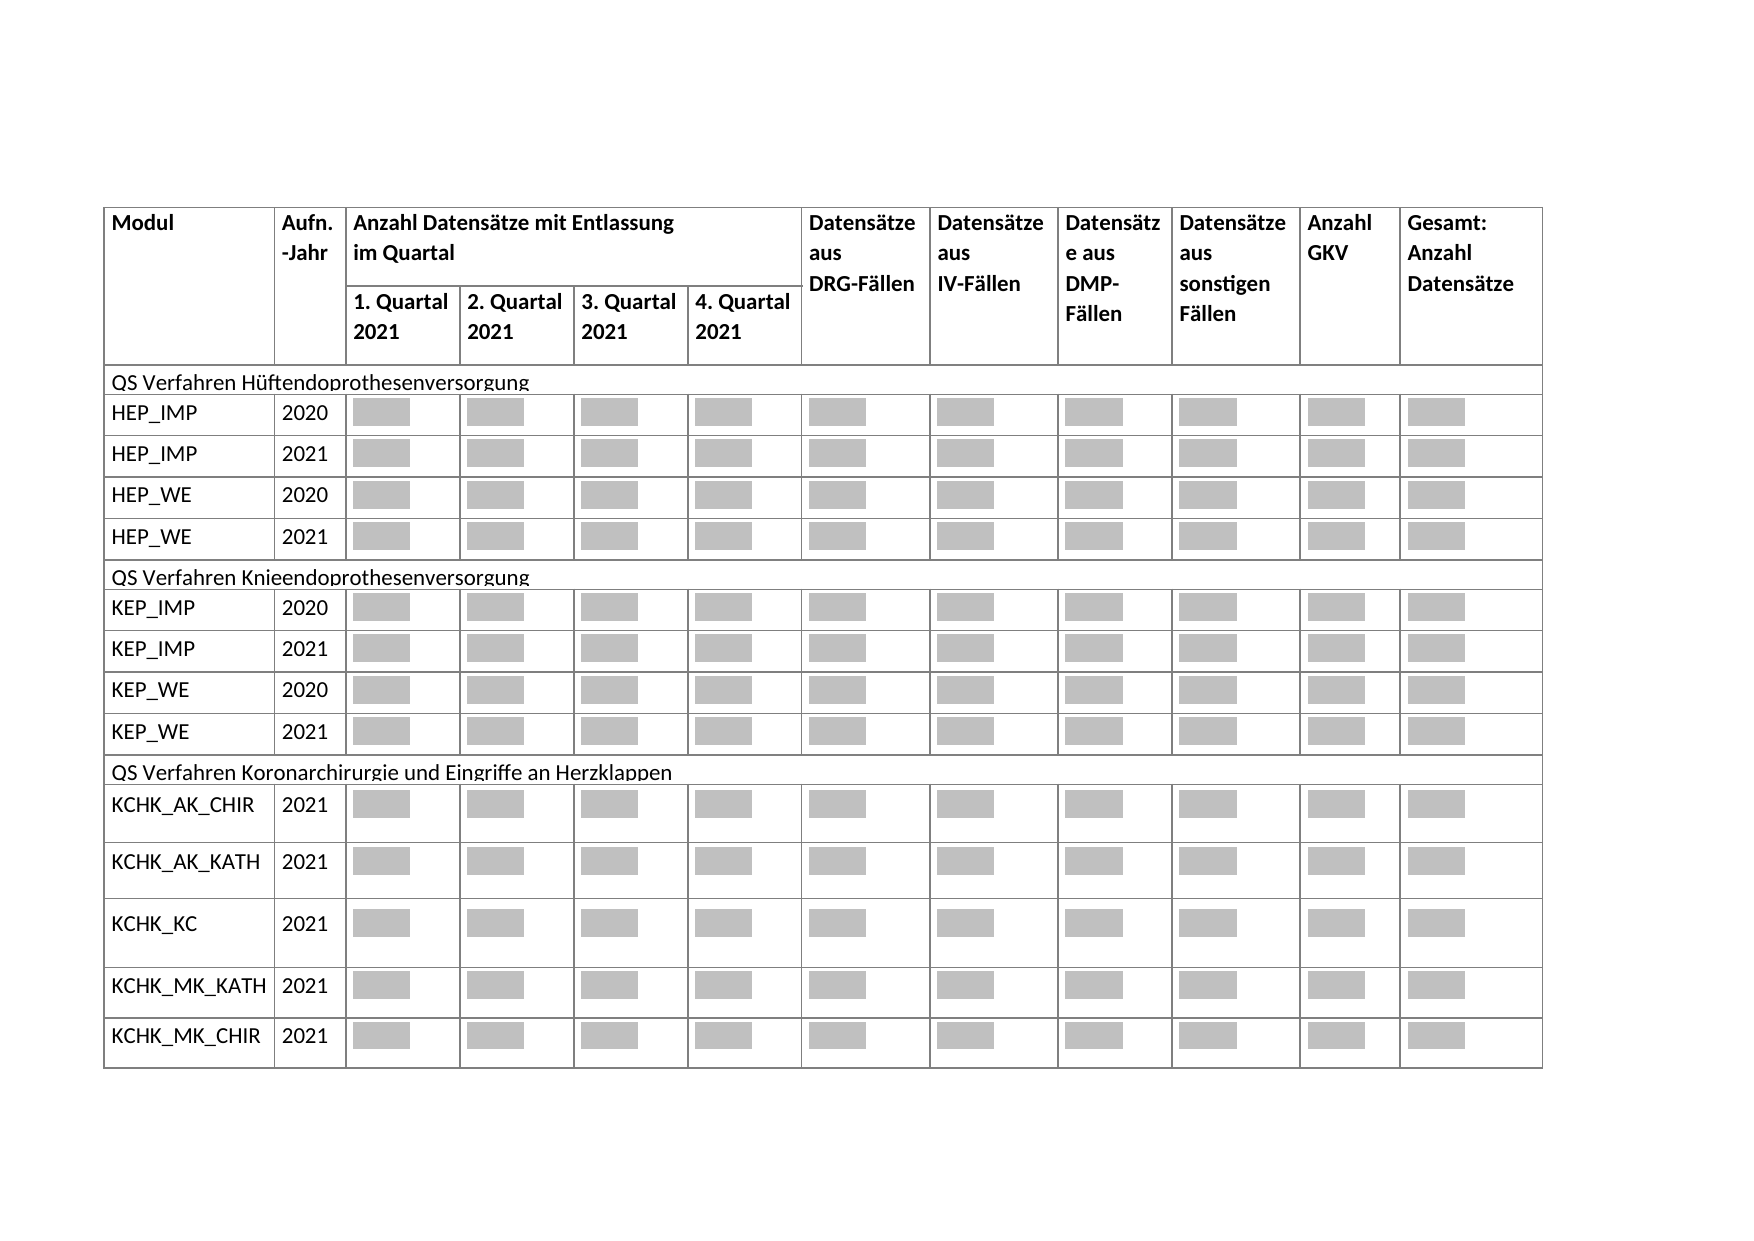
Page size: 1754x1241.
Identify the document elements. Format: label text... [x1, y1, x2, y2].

table_cell [931, 478, 1057, 517]
table_cell 2021 [275, 1019, 345, 1067]
table_cell [1301, 395, 1399, 435]
table_cell [931, 631, 1057, 671]
table_cell [1173, 631, 1299, 671]
table_cell [575, 395, 687, 435]
table_cell [802, 899, 929, 966]
table_cell [575, 968, 687, 1017]
table_cell 2021 [275, 968, 345, 1017]
table_cell [931, 590, 1057, 630]
table_cell [1173, 968, 1299, 1017]
table_cell [689, 395, 801, 435]
table_cell KCHK_MK_CHIR [105, 1019, 274, 1067]
table_cell QS Verfahren Koronarchirurgie und Eingriffe an Herzklappen [105, 756, 1542, 783]
table_cell [1401, 673, 1542, 712]
table_cell HEP_WE [105, 519, 274, 559]
table_cell [1059, 478, 1171, 517]
table_cell [931, 899, 1057, 966]
table_header Datensätze aus DRG-Fällen [802, 208, 929, 364]
table_cell [802, 1019, 929, 1067]
table_cell HEP_WE [105, 478, 274, 517]
table_cell [1401, 519, 1542, 559]
table_cell [1173, 395, 1299, 435]
table_cell [1301, 673, 1399, 712]
table_cell [347, 714, 459, 754]
table_cell [931, 673, 1057, 712]
table_cell [802, 843, 929, 898]
table_cell [802, 785, 929, 841]
table_cell [689, 714, 801, 754]
table_cell [1301, 590, 1399, 630]
table_cell [931, 968, 1057, 1017]
table_cell [1173, 436, 1299, 476]
table_cell [689, 785, 801, 841]
table_cell 2020 [275, 478, 345, 517]
table_cell KCHK_AK_KATH [105, 843, 274, 898]
table_cell [1173, 843, 1299, 898]
table_cell 3. Quartal 2021 [575, 287, 687, 364]
table_cell [461, 899, 573, 966]
table_cell KEP_WE [105, 673, 274, 712]
table_cell [347, 395, 459, 435]
table_cell [931, 436, 1057, 476]
table_cell [1173, 1019, 1299, 1067]
table_cell 2021 [275, 785, 345, 841]
table_cell 2021 [275, 519, 345, 559]
table_cell [575, 478, 687, 517]
table_cell [689, 1019, 801, 1067]
table_cell [575, 631, 687, 671]
table_cell [1059, 785, 1171, 841]
table_cell [461, 673, 573, 712]
table_cell [1059, 631, 1171, 671]
table_cell [802, 714, 929, 754]
table_cell 2021 [275, 436, 345, 476]
table_cell [461, 843, 573, 898]
table_cell [1401, 968, 1542, 1017]
table_cell [931, 1019, 1057, 1067]
table_cell [347, 1019, 459, 1067]
table_cell [802, 673, 929, 712]
table_cell [689, 436, 801, 476]
table_cell [575, 673, 687, 712]
table_cell [461, 1019, 573, 1067]
table_cell [1173, 714, 1299, 754]
table_cell KCHK_KC [105, 899, 274, 966]
table_cell [461, 519, 573, 559]
table_cell [1301, 436, 1399, 476]
table_header Gesamt: Anzahl Datensätze [1401, 208, 1542, 364]
table_cell [461, 478, 573, 517]
table_cell HEP_IMP [105, 436, 274, 476]
table_cell [931, 843, 1057, 898]
table_cell [689, 899, 801, 966]
table_cell [1059, 968, 1171, 1017]
table_cell 2020 [275, 590, 345, 630]
table_cell 1. Quartal 2021 [347, 287, 459, 364]
table_cell [802, 478, 929, 517]
table_cell 2021 [275, 714, 345, 754]
table_cell [689, 519, 801, 559]
table_header Datensätze aus DMP-Fällen [1059, 208, 1171, 364]
table_cell [1401, 714, 1542, 754]
table_header Datensätze aus IV-Fällen [931, 208, 1057, 364]
table_cell [347, 968, 459, 1017]
table_cell [1059, 519, 1171, 559]
table_cell KEP_IMP [105, 590, 274, 630]
table_cell [1059, 899, 1171, 966]
table_cell [689, 843, 801, 898]
table_cell [1401, 478, 1542, 517]
table_cell [347, 843, 459, 898]
table_cell [461, 968, 573, 1017]
table_cell 2021 [275, 899, 345, 966]
table_header Datensätze aus sonstigen Fällen [1173, 208, 1299, 364]
table_cell HEP_IMP [105, 395, 274, 435]
table_cell [575, 899, 687, 966]
table_cell [575, 714, 687, 754]
table_cell [1173, 673, 1299, 712]
table_cell [1301, 968, 1399, 1017]
table_cell [1301, 714, 1399, 754]
table_cell [461, 395, 573, 435]
table_cell 2021 [275, 843, 345, 898]
table_cell [1059, 673, 1171, 712]
table_cell QS Verfahren Hüftendoprothesenversorgung [105, 366, 1542, 393]
table_cell [802, 968, 929, 1017]
table_cell [689, 631, 801, 671]
table_cell [931, 714, 1057, 754]
table_cell KEP_IMP [105, 631, 274, 671]
table_cell [347, 590, 459, 630]
table_cell 2021 [275, 631, 345, 671]
table_cell [1059, 843, 1171, 898]
table_cell [1059, 436, 1171, 476]
table_cell [1401, 436, 1542, 476]
table_cell [461, 785, 573, 841]
table_cell [931, 785, 1057, 841]
table_cell [1401, 785, 1542, 841]
table_cell [931, 519, 1057, 559]
table_cell [1173, 478, 1299, 517]
table_cell 4. Quartal 2021 [689, 287, 801, 364]
table_cell [1401, 395, 1542, 435]
table_cell [347, 519, 459, 559]
table_cell [575, 1019, 687, 1067]
table_cell [802, 436, 929, 476]
table_cell [689, 968, 801, 1017]
table_cell 2020 [275, 673, 345, 712]
table_cell [347, 785, 459, 841]
table_cell [802, 395, 929, 435]
table_cell [1301, 631, 1399, 671]
table_cell [347, 899, 459, 966]
table_cell [1401, 590, 1542, 630]
table_header Anzahl GKV [1301, 208, 1399, 364]
table_cell [461, 714, 573, 754]
table_cell [347, 478, 459, 517]
table_cell [1301, 519, 1399, 559]
table_cell [1173, 519, 1299, 559]
table_cell [689, 478, 801, 517]
table_cell [575, 519, 687, 559]
table_header Modul [105, 208, 274, 364]
table_cell [802, 631, 929, 671]
table_cell [802, 519, 929, 559]
table_cell [575, 785, 687, 841]
table_cell [575, 436, 687, 476]
table_cell KEP_WE [105, 714, 274, 754]
table_cell [1401, 631, 1542, 671]
table_cell [461, 631, 573, 671]
table_cell [461, 436, 573, 476]
table_cell [575, 843, 687, 898]
table_cell [1173, 785, 1299, 841]
table_cell QS Verfahren Knieendoprothesenversorgung [105, 561, 1542, 588]
table_cell [347, 673, 459, 712]
table_cell 2. Quartal 2021 [461, 287, 573, 364]
table_cell [1301, 899, 1399, 966]
table_cell [461, 590, 573, 630]
table_cell [1173, 899, 1299, 966]
table_cell [1401, 899, 1542, 966]
table_cell [689, 673, 801, 712]
table_cell [1301, 785, 1399, 841]
table_cell 2020 [275, 395, 345, 435]
table_cell [347, 631, 459, 671]
table_cell [1059, 395, 1171, 435]
table_cell [1401, 843, 1542, 898]
table_cell KCHK_MK_KATH [105, 968, 274, 1017]
table_cell [1301, 478, 1399, 517]
table_cell [689, 590, 801, 630]
table_cell [802, 590, 929, 630]
table_cell [347, 436, 459, 476]
table_cell [575, 590, 687, 630]
table_cell [931, 395, 1057, 435]
table_header Aufn.-Jahr [275, 208, 345, 364]
table_cell [1301, 843, 1399, 898]
table_cell [1301, 1019, 1399, 1067]
table_cell [1173, 590, 1299, 630]
table_header Anzahl Datensätze mit Entlassung im Quartal [347, 208, 801, 285]
table_cell KCHK_AK_CHIR [105, 785, 274, 841]
table_cell [1059, 1019, 1171, 1067]
table_cell [1401, 1019, 1542, 1067]
table_cell [1059, 714, 1171, 754]
table_cell [1059, 590, 1171, 630]
